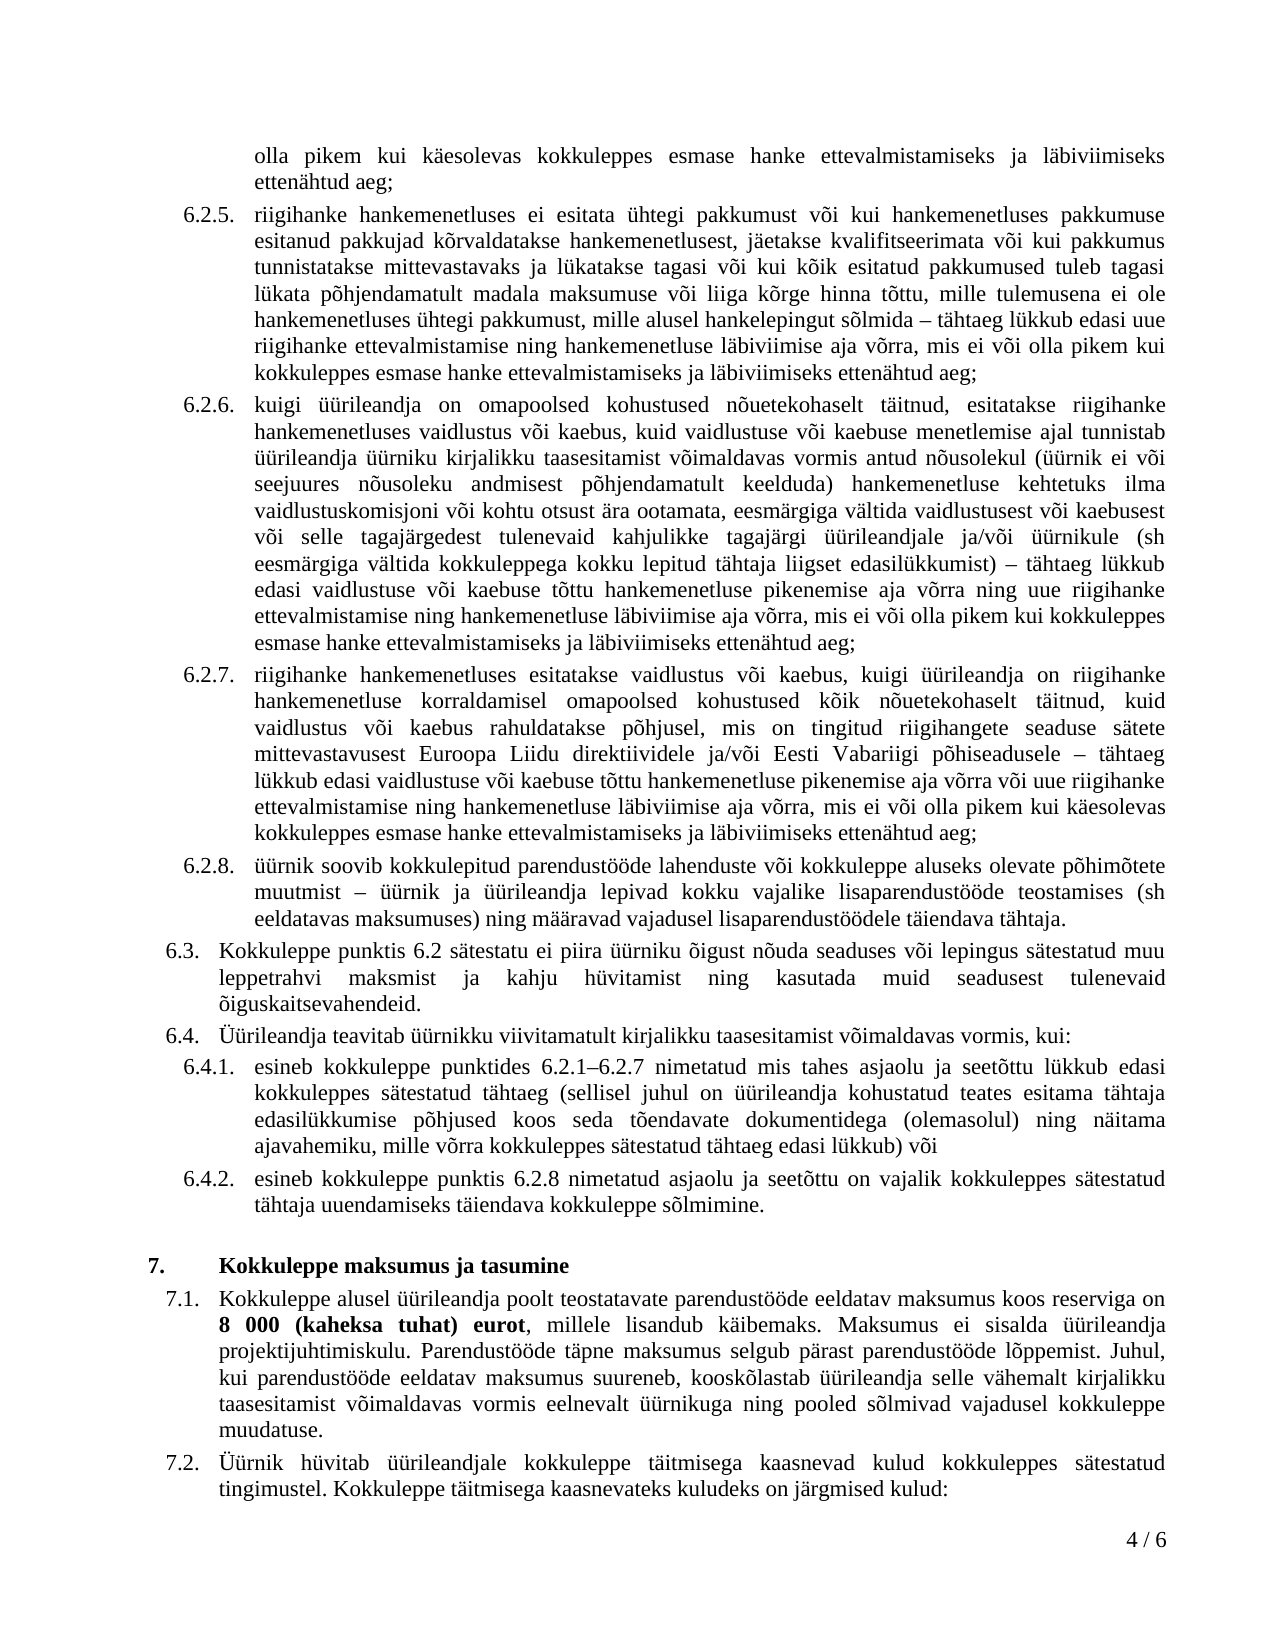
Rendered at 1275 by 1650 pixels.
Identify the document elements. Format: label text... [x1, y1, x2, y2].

list Kokkuleppe punktis 6.2 sätestatu ei piira üürniku õigust nõuda seaduses või lepingus sätestatud muu leppetrahvi maksmist ja kahju hüvitamist ning kasutada muid seadusest tulenevaid õiguskaitsevahendeid. [165, 937, 1167, 1016]
list üürnik soovib kokkulepitud parendustööde lahenduste või kokkuleppe aluseks olevate põhimõtete muutmist – üürnik ja üürileandja lepivad kokku vajalike lisaparendustööde teostamises (sh eeldatavas maksumuses) ning määravad vajadusel lisaparendustöödele täiendava tähtaja. [183, 852, 1167, 931]
list riigihanke hankemenetluses ei esitata ühtegi pakkumust või kui hankemenetluses pakkumuse esitanud pakkujad kõrvaldatakse hankemenetlusest, jäetakse kvalifitseerimata või kui pakkumus tunnistatakse mittevastavaks ja lükatakse tagasi või kui kõik esitatud pakkumused tuleb tagasi lükata põhjendamatult madala maksumuse või liiga kõrge hinna tõttu, mille tulemusena ei ole hankemenetluses ühtegi pakkumust, mille alusel hankelepingut sõlmida – tähtaeg lükkub edasi uue riigihanke ettevalmistamise ning hankemenetluse läbiviimise aja võrra, mis ei või olla pikem kui kokkuleppes esmase hanke ettevalmistamiseks ja läbiviimiseks ettenähtud aeg; [183, 201, 1167, 385]
list Üürileandja teavitab üürnikku viivitamatult kirjalikku taasesitamist võimaldavas vormis, kui: [165, 1023, 1167, 1049]
list esineb kokkuleppe punktis 6.2.8 nimetatud asjaolu ja seetõttu on vajalik kokkuleppes sätestatud tähtaja uuendamiseks täiendava kokkuleppe sõlmimine. [183, 1165, 1167, 1217]
list kuigi üürileandja on omapoolsed kohustused nõuetekohaselt täitnud, esitatakse riigihanke hankemenetluses vaidlustus või kaebus, kuid vaidlustuse või kaebuse menetlemise ajal tunnistab üürileandja üürniku kirjalikku taasesitamist võimaldavas vormis antud nõusolekul (üürnik ei või seejuures nõusoleku andmisest põhjendamatult keelduda) hankemenetluse kehtetuks ilma vaidlustuskomisjoni või kohtu otsust ära ootamata, eesmärgiga vältida vaidlustusest või kaebusest või selle tagajärgedest tulenevaid kahjulikke tagajärgi üürileandjale ja/või üürnikule (sh eesmärgiga vältida kokkuleppega kokku lepitud tähtaja liigset edasilükkumist) – tähtaeg lükkub edasi vaidlustuse või kaebuse tõttu hankemenetluse pikenemise aja võrra ning uue riigihanke ettevalmistamise ning hankemenetluse läbiviimise aja võrra, mis ei või olla pikem kui kokkuleppes esmase hanke ettevalmistamiseks ja läbiviimiseks ettenähtud aeg; [183, 391, 1167, 655]
list Kokkuleppe maksumus ja tasumine [148, 1252, 1167, 1278]
list riigihanke hankemenetluses esitatakse vaidlustus või kaebus, kuigi üürileandja on riigihanke hankemenetluse korraldamisel omapoolsed kohustused kõik nõuetekohaselt täitnud, kuid vaidlustus või kaebus rahuldatakse põhjusel, mis on tingitud riigihangete seaduse sätete mittevastavusest Euroopa Liidu direktiividele ja/või Eesti Vabariigi põhiseadusele – tähtaeg lükkub edasi vaidlustuse või kaebuse tõttu hankemenetluse pikenemise aja võrra või uue riigihanke ettevalmistamise ning hankemenetluse läbiviimise aja võrra, mis ei või olla pikem kui käesolevas kokkuleppes esmase hanke ettevalmistamiseks ja läbiviimiseks ettenähtud aeg; [183, 661, 1167, 846]
list Kokkuleppe alusel üürileandja poolt teostatavate parendustööde eeldatav maksumus koos reserviga on 8 000 (kaheksa tuhat) eurot, millele lisandub käibemaks. Maksumus ei sisalda üürileandja projektijuhtimiskulu. Parendustööde täpne maksumus selgub pärast parendustööde lõppemist. Juhul, kui parendustööde eeldatav maksumus suureneb, kooskõlastab üürileandja selle vähemalt kirjalikku taasesitamist võimaldavas vormis eelnevalt üürnikuga ning pooled sõlmivad vajadusel kokkuleppe muudatuse. [165, 1285, 1167, 1443]
list esineb kokkuleppe punktides 6.2.1–6.2.7 nimetatud mis tahes asjaolu ja seetõttu lükkub edasi kokkuleppes sätestatud tähtaeg (sellisel juhul on üürileandja kohustatud teates esitama tähtaja edasilükkumise põhjused koos seda tõendavate dokumentidega (olemasolul) ning näitama ajavahemiku, mille võrra kokkuleppes sätestatud tähtaeg edasi lükkub) või [183, 1053, 1167, 1158]
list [183, 142, 1167, 194]
list Üürnik hüvitab üürileandjale kokkuleppe täitmisega kaasnevad kulud kokkuleppes sätestatud tingimustel. Kokkuleppe täitmisega kaasnevateks kuludeks on järgmised kulud: [165, 1449, 1167, 1502]
